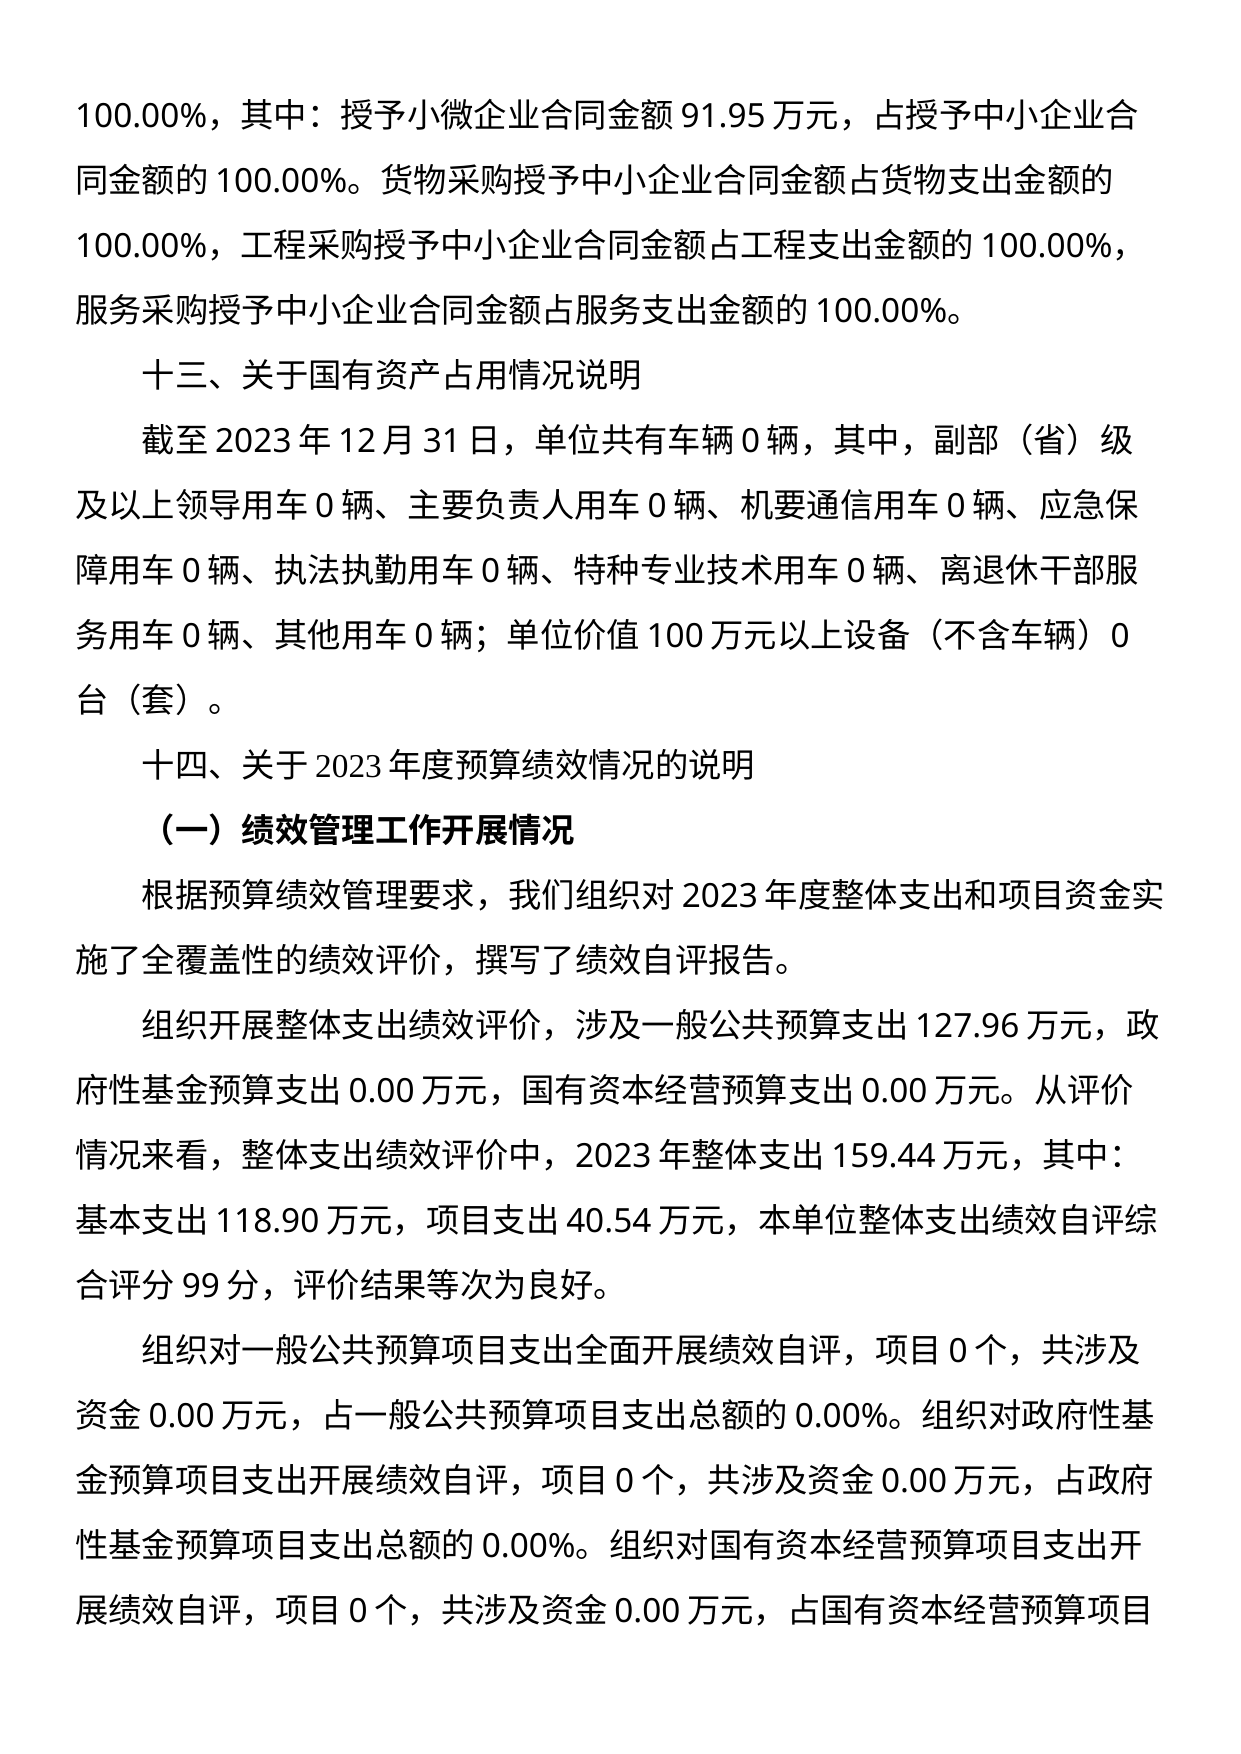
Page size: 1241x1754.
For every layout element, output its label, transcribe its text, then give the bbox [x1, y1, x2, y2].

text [75, 1316, 1165, 1641]
text 根据预算绩效管理要求，我们组织对2023年度整体支出和项目资金实施了全覆盖性的绩效评价，撰写了绩效自评报告。 [75, 861, 1165, 991]
text 截至2023年12月31日，单位共有车辆0辆，其中，副部（省）级及以上领导用车0辆、主要负责人用车0辆、机要通信用车0辆、应急保障用车0辆、执法执勤用车0辆、特种专业技术用车0辆、离退休干部服务用车0辆、其他用车0辆；单位价值100万元以上设备（不含车辆）0台（套）。 [75, 406, 1165, 731]
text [75, 81, 1165, 341]
text 十三、关于国有资产占用情况说明 [75, 341, 1165, 406]
text 组织开展整体支出绩效评价，涉及一般公共预算支出127.96万元，政府性基金预算支出0.00万元，国有资本经营预算支出0.00万元。从评价情况来看，整体支出绩效评价中，2023年整体支出159.44万元，其中：基本支出118.90万元，项目支出40.54万元，本单位整体支出绩效自评综合评分99分，评价结果等次为良好。 [75, 991, 1165, 1316]
text （一）绩效管理工作开展情况 [75, 796, 1165, 861]
text 十四、关于2023年度预算绩效情况的说明 [75, 731, 1165, 796]
